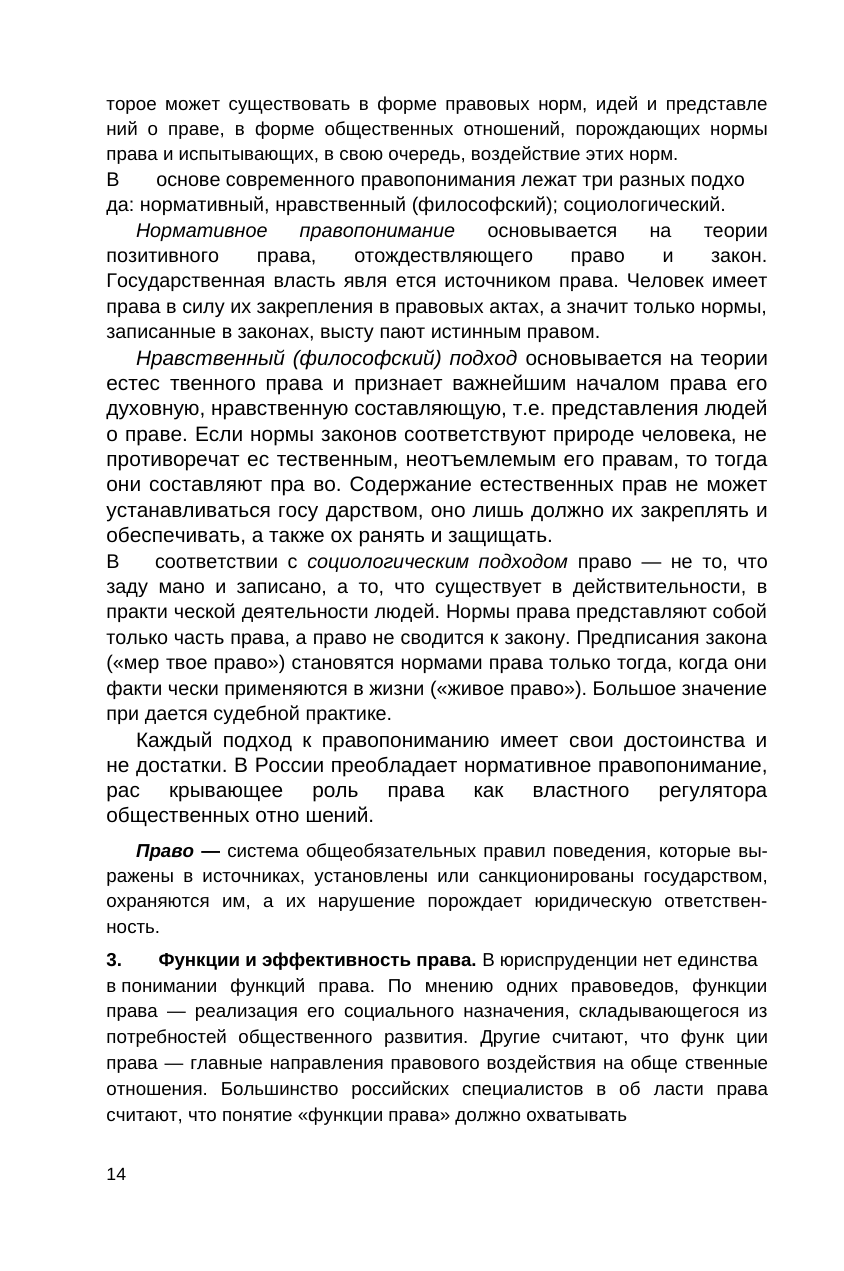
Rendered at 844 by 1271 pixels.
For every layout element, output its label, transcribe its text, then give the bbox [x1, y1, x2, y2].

text 14 [106, 1164, 768, 1184]
text Право — система общеобязательных правил поведения, которые вы-ражены в источниках, установлены или санкционированы государством, охраняются им, а их нарушение порождает юридическую ответствен-ность. [106, 840, 768, 937]
list соответствии с социологическим подходом право — не то, что заду­ мано и записано, а то, что существует в действительности, в практи­ ческой деятельности людей. Нормы права представляют собой только часть права, а право не сводится к закону. Предписания закона («мер­ твое право») становятся нормами права только тогда, когда они факти­ чески применяются в жизни («живое право»). Большое значение при­ дается судебной практике. [106, 549, 768, 725]
list Функции и эффективность права. В юриспруденции нет единства [106, 948, 768, 970]
text Нормативное правопонимание основывается на теории позитивного права, отождествляющего право и закон. Государственная власть явля­ ется источником права. Человек имеет права в силу их закрепления в правовых актах, а значит только нормы, записанные в законах, высту­ пают истинным правом. [106, 218, 768, 343]
list понимании функций права. По мнению одних правоведов, функции права — реализация его социального назначения, складывающегося из потребностей общественного развития. Другие считают, что функ­ ции права — главные направления правового воздействия на обще­ ственные отношения. Большинство российских специалистов в об­ ласти права считают, что понятие «функции права» должно охватывать [106, 974, 768, 1125]
text Каждый подход к правопониманию имеет свои достоинства и не­ достатки. В России преобладает нормативное правопонимание, рас­ крывающее роль права как властного регулятора общественных отно­ шений. [106, 727, 768, 827]
text торое может существовать в форме правовых норм, идей и представле­ ний о праве, в форме общественных отношений, порождающих нормы права и испытывающих, в свою очередь, воздействие этих норм. [106, 92, 768, 164]
list основе современного правопонимания лежат три разных подхо­ да: нормативный, нравственный (философский); социологический. [106, 168, 768, 216]
text Нравственный (философский) подход основывается на теории естес­ твенного права и признает важнейшим началом права его духовную, нравственную составляющую, т.е. представления людей о праве. Если нормы законов соответствуют природе человека, не противоречат ес­ тественным, неотъемлемым его правам, то тогда они составляют пра­ во. Содержание естественных прав не может устанавливаться госу­ дарством, оно лишь должно их закреплять и обеспечивать, а также ох­ ранять и защищать. [106, 346, 768, 547]
